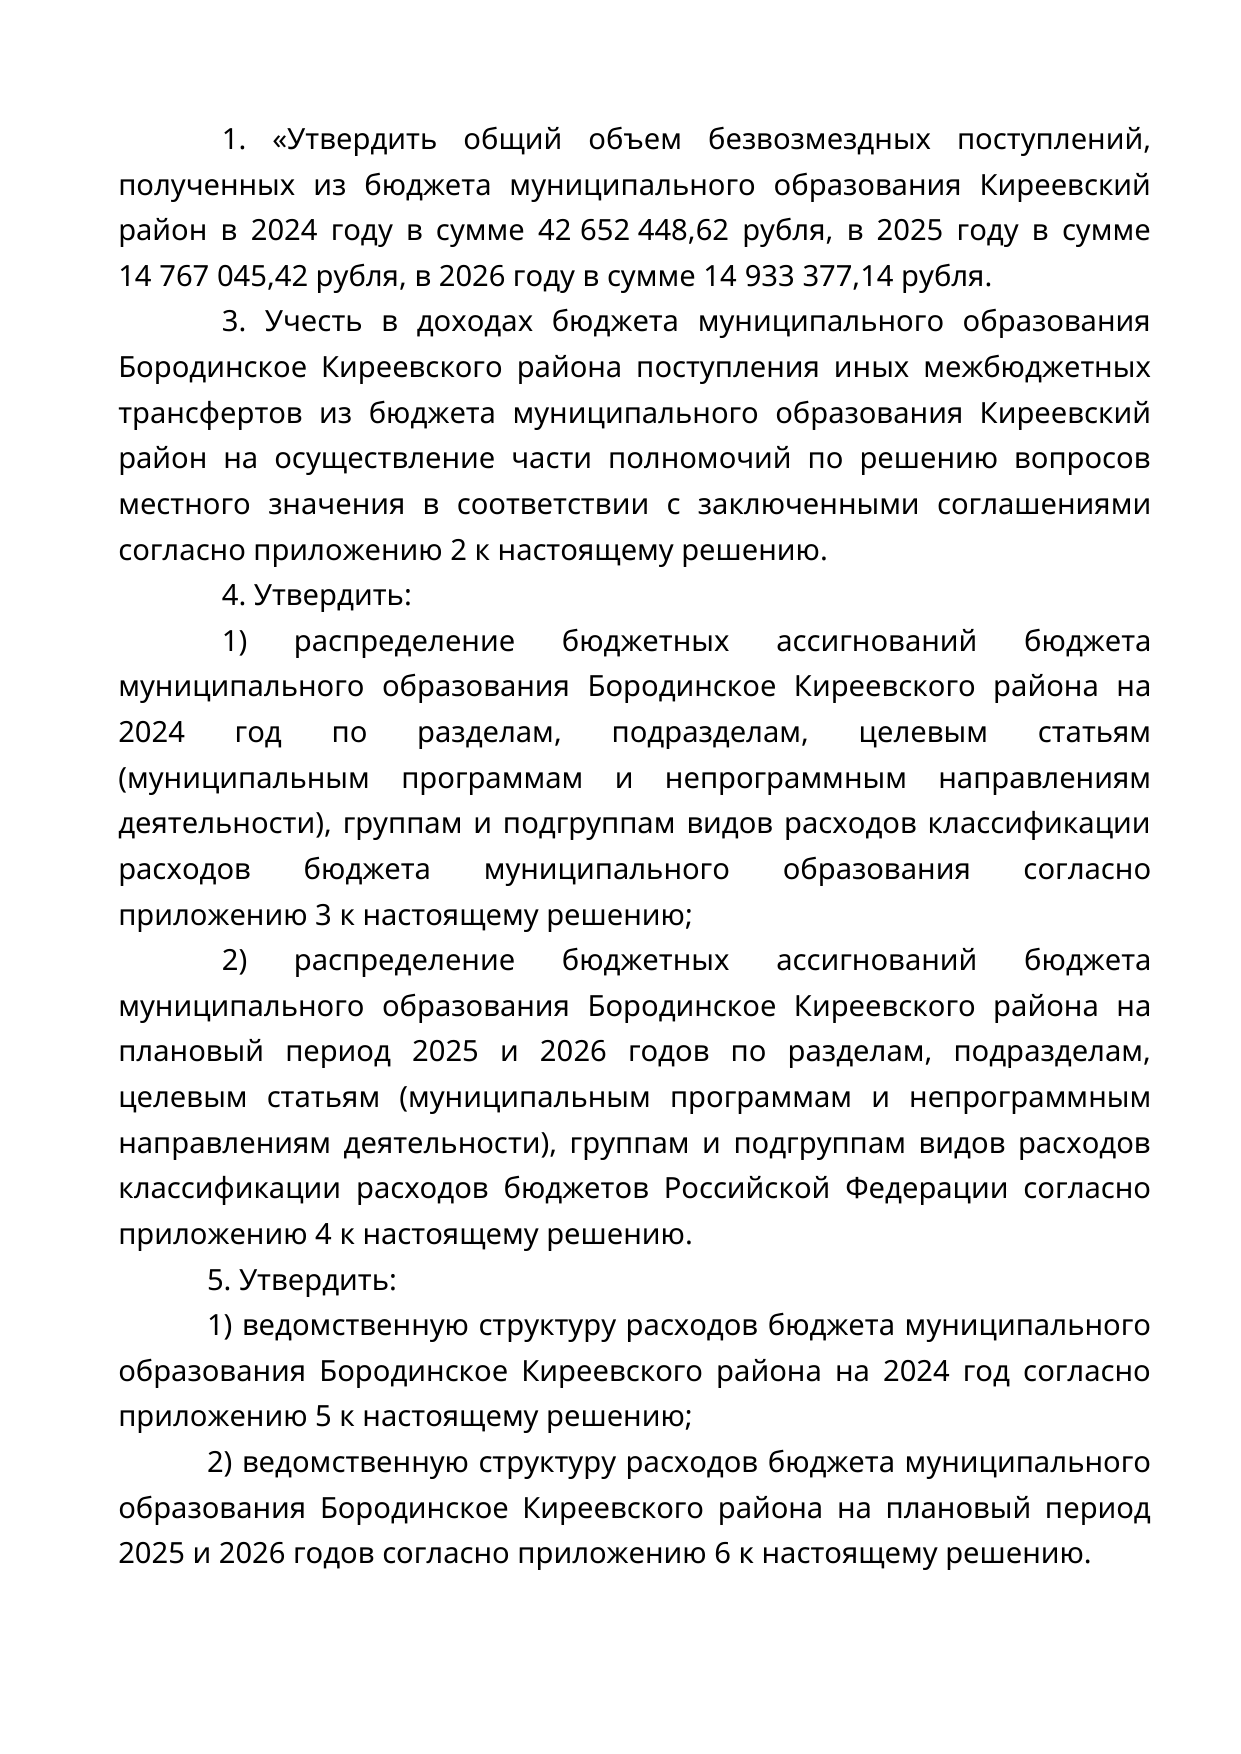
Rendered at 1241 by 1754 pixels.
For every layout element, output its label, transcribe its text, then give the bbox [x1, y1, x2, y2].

text 2) распределение бюджетных ассигнований бюджета муниципального образования Бородинское Киреевского района на плановый период 2025 и 2026 годов по разделам, подразделам, целевым статьям (муниципальным программам и непрограммным направлениям деятельности), группам и подгруппам видов расходов классификации расходов бюджетов Российской Федерации согласно приложению 4 к настоящему решению. [118, 939, 1152, 1253]
text 1) распределение бюджетных ассигнований бюджета муниципального образования Бородинское Киреевского района на 2024 год по разделам, подразделам, целевым статьям (муниципальным программам и непрограммным направлениям деятельности), группам и подгруппам видов расходов классификации расходов бюджета муниципального образования согласно приложению 3 к настоящему решению; [118, 620, 1152, 933]
text 1. «Утвердить общий объем безвозмездных поступлений, полученных из бюджета муниципального образования Киреевский район в 2024 году в сумме 42 652 448,62 рубля, в 2025 году в сумме 14 767 045,42 рубля, в 2026 году в сумме 14 933 377,14 рубля. [118, 118, 1152, 295]
text 2) ведомственную структуру расходов бюджета муниципального образования Бородинское Киреевского района на плановый период 2025 и 2026 годов согласно приложению 6 к настоящему решению. [118, 1441, 1152, 1572]
text 4. Утвердить: [118, 574, 1152, 614]
text 5. Утвердить: [118, 1259, 1152, 1298]
text 3. Учесть в доходах бюджета муниципального образования Бородинское Киреевского района поступления иных межбюджетных трансфертов из бюджета муниципального образования Киреевский район на осуществление части полномочий по решению вопросов местного значения в соответствии с заключенными соглашениями согласно приложению 2 к настоящему решению. [118, 301, 1152, 568]
text 1) ведомственную структуру расходов бюджета муниципального образования Бородинское Киреевского района на 2024 год согласно приложению 5 к настоящему решению; [118, 1304, 1152, 1435]
